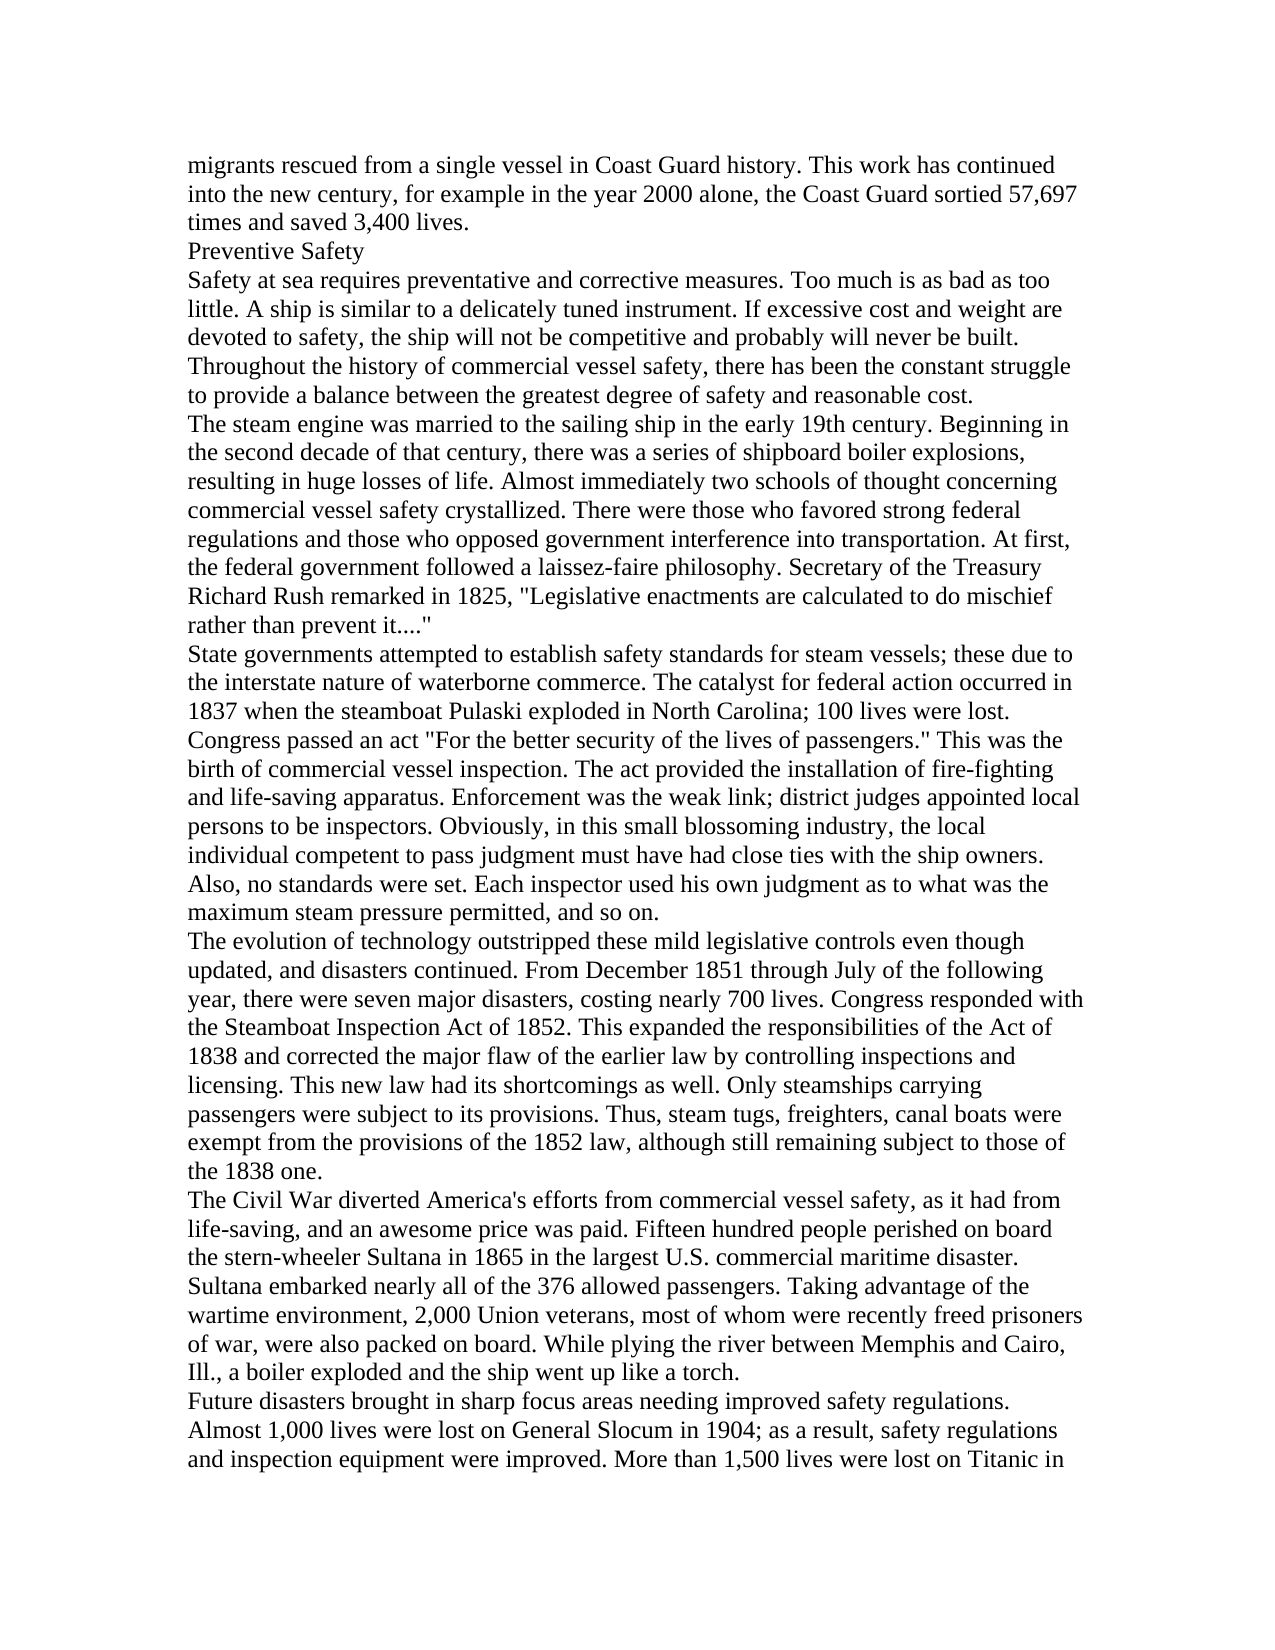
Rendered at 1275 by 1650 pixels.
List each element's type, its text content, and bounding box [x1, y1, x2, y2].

text Safety at sea requires preventative and corrective measures. Too much is as bad as too little. A ship is similar to a delicately tuned instrument. If excessive cost and weight are devoted to safety, the ship will not be competitive and probably will never be built. Throughout the history of commercial vessel safety, there has been the constant struggle to provide a balance between the greatest degree of safety and reasonable cost. [187, 265, 1087, 409]
text Preventive Safety [187, 236, 1087, 265]
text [187, 150, 1087, 236]
text The Civil War diverted America's efforts from commercial vessel safety, as it had from life-saving, and an awesome price was paid. Fifteen hundred people perished on board the stern-wheeler Sultana in 1865 in the largest U.S. commercial maritime disaster. Sultana embarked nearly all of the 376 allowed passengers. Taking advantage of the wartime environment, 2,000 Union veterans, most of whom were recently freed prisoners of war, were also packed on board. While plying the river between Memphis and Cairo, Ill., a boiler exploded and the ship went up like a torch. [187, 1185, 1087, 1386]
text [187, 1386, 1087, 1472]
text The steam engine was married to the sailing ship in the early 19th century. Beginning in the second decade of that century, there was a series of shipboard boiler explosions, resulting in huge losses of life. Almost immediately two schools of thought concerning commercial vessel safety crystallized. There were those who favored strong federal regulations and those who opposed government interference into transportation. At first, the federal government followed a laissez-faire philosophy. Secretary of the Treasury Richard Rush remarked in 1825, "Legislative enactments are calculated to do mischief rather than prevent it...." [187, 409, 1087, 639]
text The evolution of technology outstripped these mild legislative controls even though updated, and disasters continued. From December 1851 through July of the following year, there were seven major disasters, costing nearly 700 lives. Congress responded with the Steamboat Inspection Act of 1852. This expanded the responsibilities of the Act of 1838 and corrected the major flaw of the earlier law by controlling inspections and licensing. This new law had its shortcomings as well. Only steamships carrying passengers were subject to its provisions. Thus, steam tugs, freighters, canal boats were exempt from the provisions of the 1852 law, although still remaining subject to those of the 1838 one. [187, 926, 1087, 1185]
text State governments attempted to establish safety standards for steam vessels; these due to the interstate nature of waterborne commerce. The catalyst for federal action occurred in 1837 when the steamboat Pulaski exploded in North Carolina; 100 lives were lost. Congress passed an act "For the better security of the lives of passengers." This was the birth of commercial vessel inspection. The act provided the installation of fire-fighting and life-saving apparatus. Enforcement was the weak link; district judges appointed local persons to be inspectors. Obviously, in this small blossoming industry, the local individual competent to pass judgment must have had close ties with the ship owners. Also, no standards were set. Each inspector used his own judgment as to what was the maximum steam pressure permitted, and so on. [187, 639, 1087, 926]
